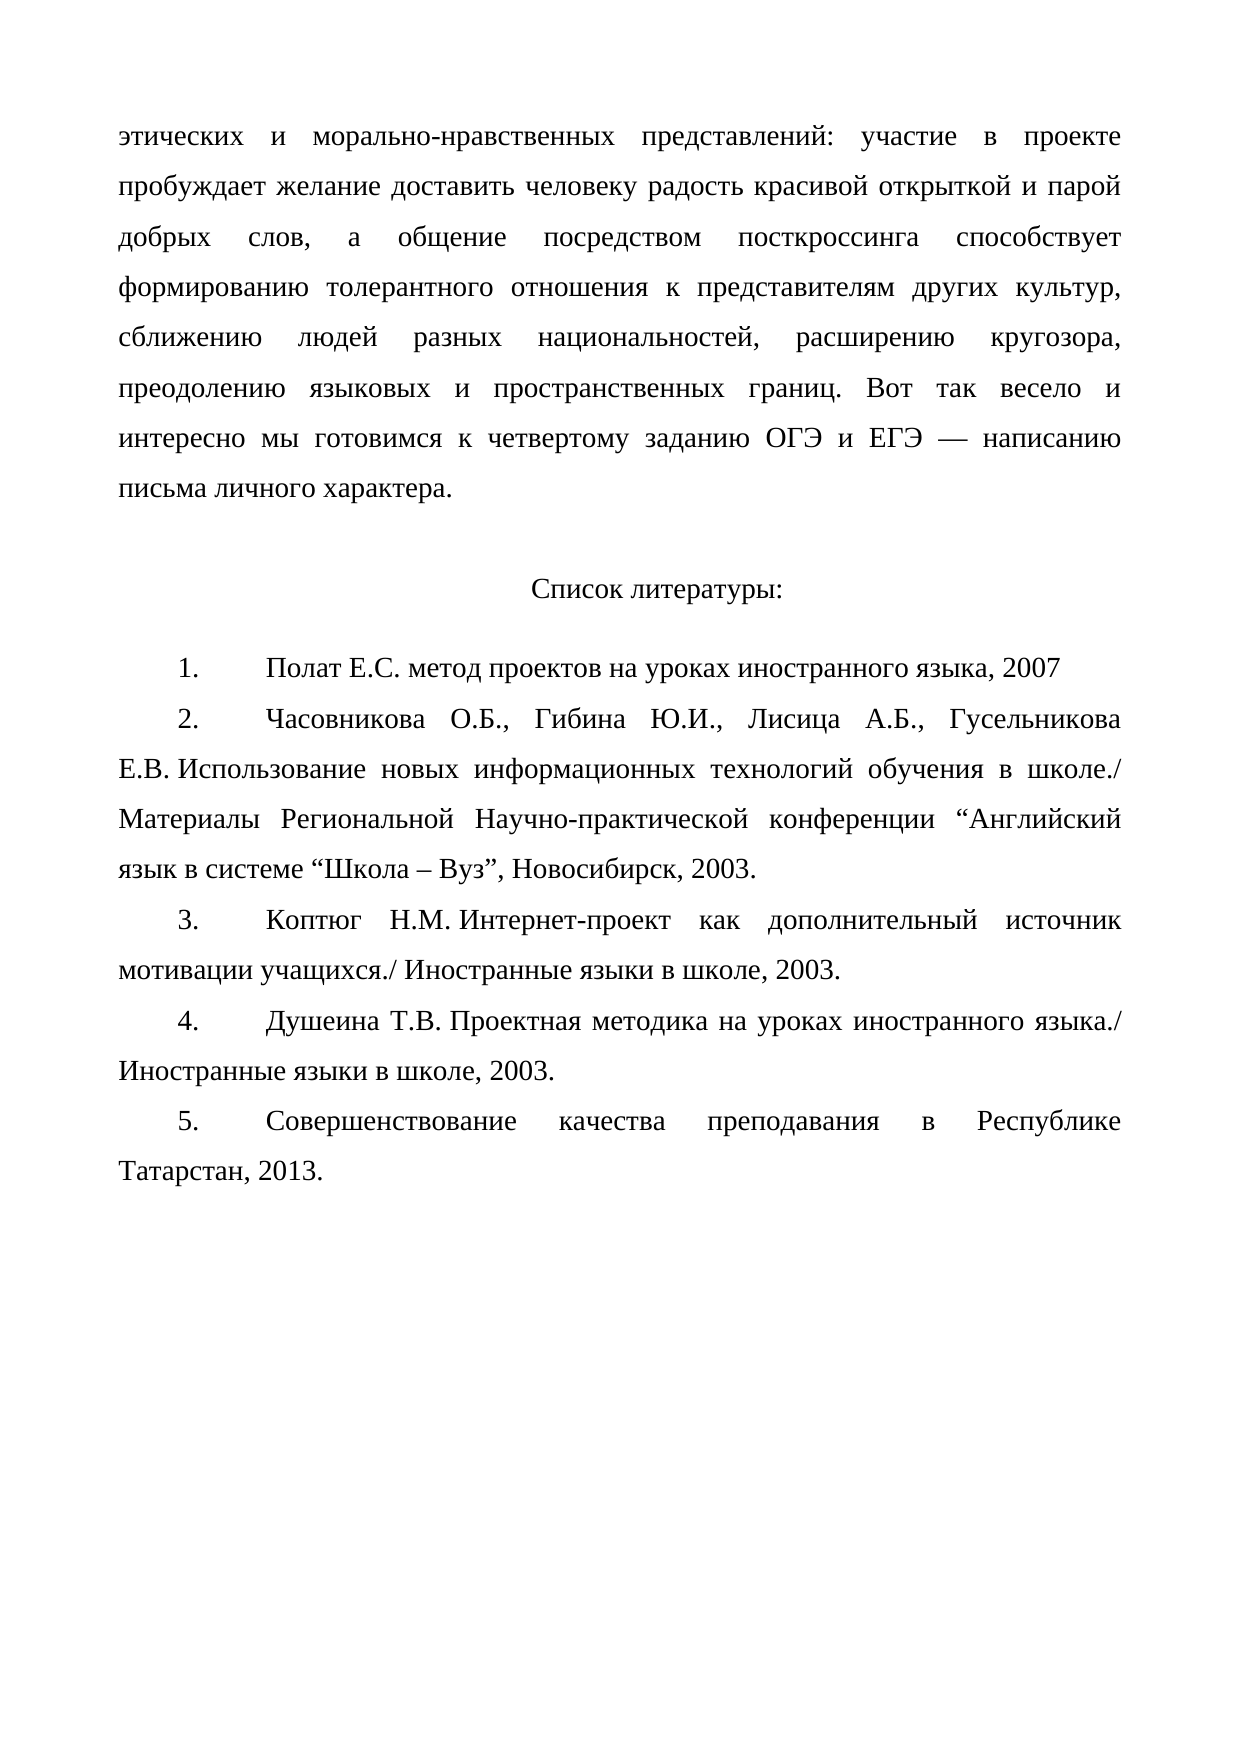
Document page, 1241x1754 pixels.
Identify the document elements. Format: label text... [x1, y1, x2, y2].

text Список литературы: [118, 571, 1122, 604]
list Совершенствование качества преподавания в Республике Татарстан, 2013. [118, 1103, 1122, 1187]
list Полат Е.С. метод проектов на уроках иностранного языка, 2007 [118, 650, 1122, 684]
list Душеина Т.В. Проектная методика на уроках иностранного языка./ Иностранные языки в школе, 2003. [118, 1003, 1122, 1086]
list Коптюг Н.М. Интернет-проект как дополнительный источник мотивации учащихся./ Иностранные языки в школе, 2003. [118, 902, 1122, 986]
list Часовникова О.Б., Гибина Ю.И., Лисица А.Б., Гусельникова Е.В. Использование новых информационных технологий обучения в школе./ Материалы Региональной Научно-практической конференции “Английский язык в системе “Школа – Вуз”, Новосибирск, 2003. [118, 701, 1122, 885]
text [118, 118, 1122, 504]
